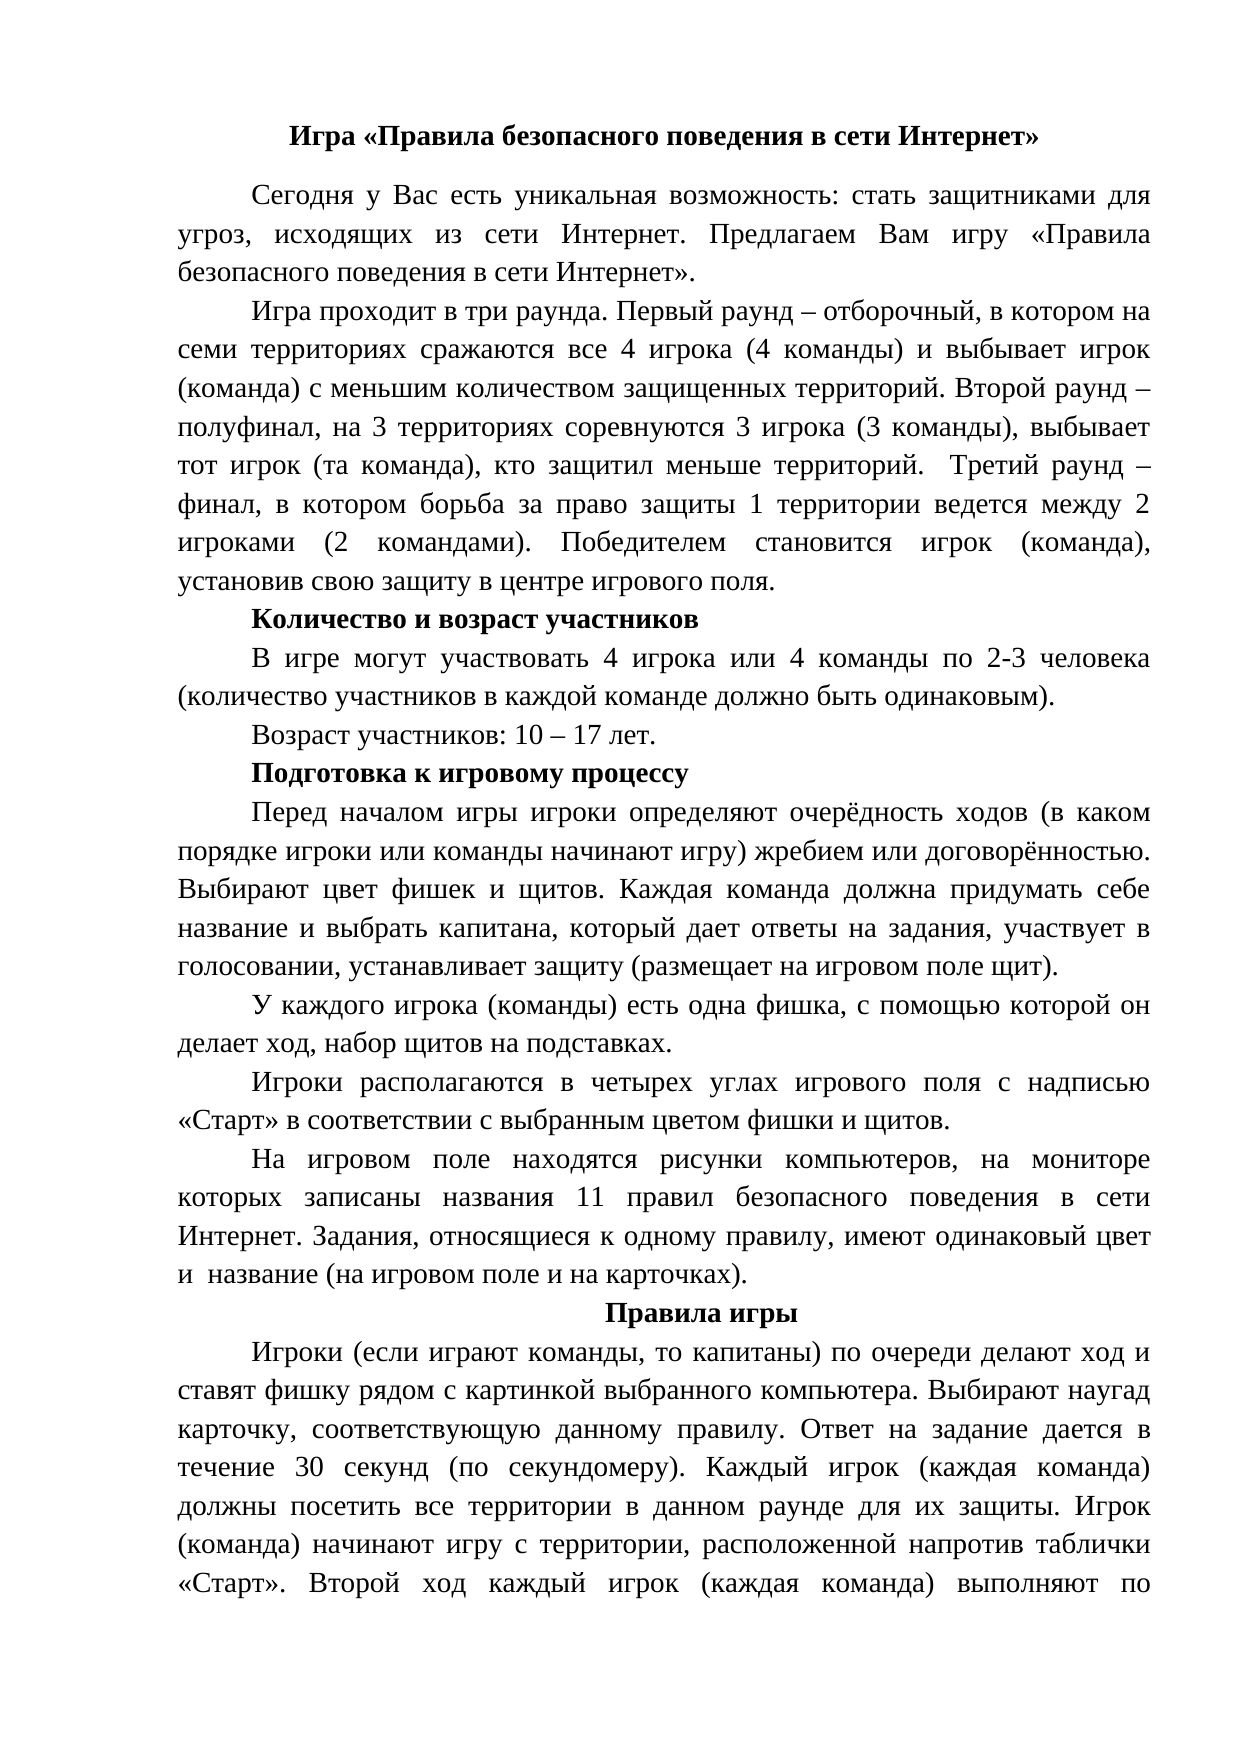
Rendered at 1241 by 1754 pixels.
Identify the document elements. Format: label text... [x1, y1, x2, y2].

text Подготовка к игровому процессу [177, 756, 1152, 789]
text У каждого игрока (команды) есть одна фишка, с помощью которой он делает ход, набор щитов на подставках. [177, 987, 1152, 1059]
text Игра «Правила безопасного поведения в сети Интернет» [177, 118, 1152, 152]
text На игровом поле находятся рисунки компьютеров, на мониторе которых записаны названия 11 правил безопасного поведения в сети Интернет. Задания, относящиеся к одному правилу, имеют одинаковый цвет и название (на игровом поле и на карточках). [177, 1141, 1152, 1290]
text Перед началом игры игроки определяют очерёдность ходов (в каком порядке игроки или команды начинают игру) жребием или договорённостью. Выбирают цвет фишек и щитов. Каждая команда должна придумать себе название и выбрать капитана, который дает ответы на задания, участвует в голосовании, устанавливает защиту (размещает на игровом поле щит). [177, 794, 1152, 982]
text Сегодня у Вас есть уникальная возможность: стать защитниками для угроз, исходящих из сети Интернет. Предлагаем Вам игру «Правила безопасного поведения в сети Интернет». [177, 177, 1152, 288]
text Правила игры [177, 1295, 1152, 1329]
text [177, 1334, 1152, 1598]
text Количество и возраст участников [177, 601, 1152, 635]
text Игроки располагаются в четырех углах игрового поля с надписью «Старт» в соответствии с выбранным цветом фишки и щитов. [177, 1064, 1152, 1136]
text В игре могут участвовать 4 игрока или 4 команды по 2-3 человека (количество участников в каждой команде должно быть одинаковым). [177, 640, 1152, 712]
text Игра проходит в три раунда. Первый раунд – отборочный, в котором на семи территориях сражаются все 4 игрока (4 команды) и выбывает игрок (команда) с меньшим количеством защищенных территорий. Второй раунд – полуфинал, на 3 территориях соревнуются 3 игрока (3 команды), выбывает тот игрок (та команда), кто защитил меньше территорий. Третий раунд – финал, в котором борьба за право защиты 1 территории ведется между 2 игроками (2 командами). Победителем становится игрок (команда), установив свою защиту в центре игрового поля. [177, 293, 1152, 596]
text Возраст участников: 10 – 17 лет. [177, 717, 1152, 751]
